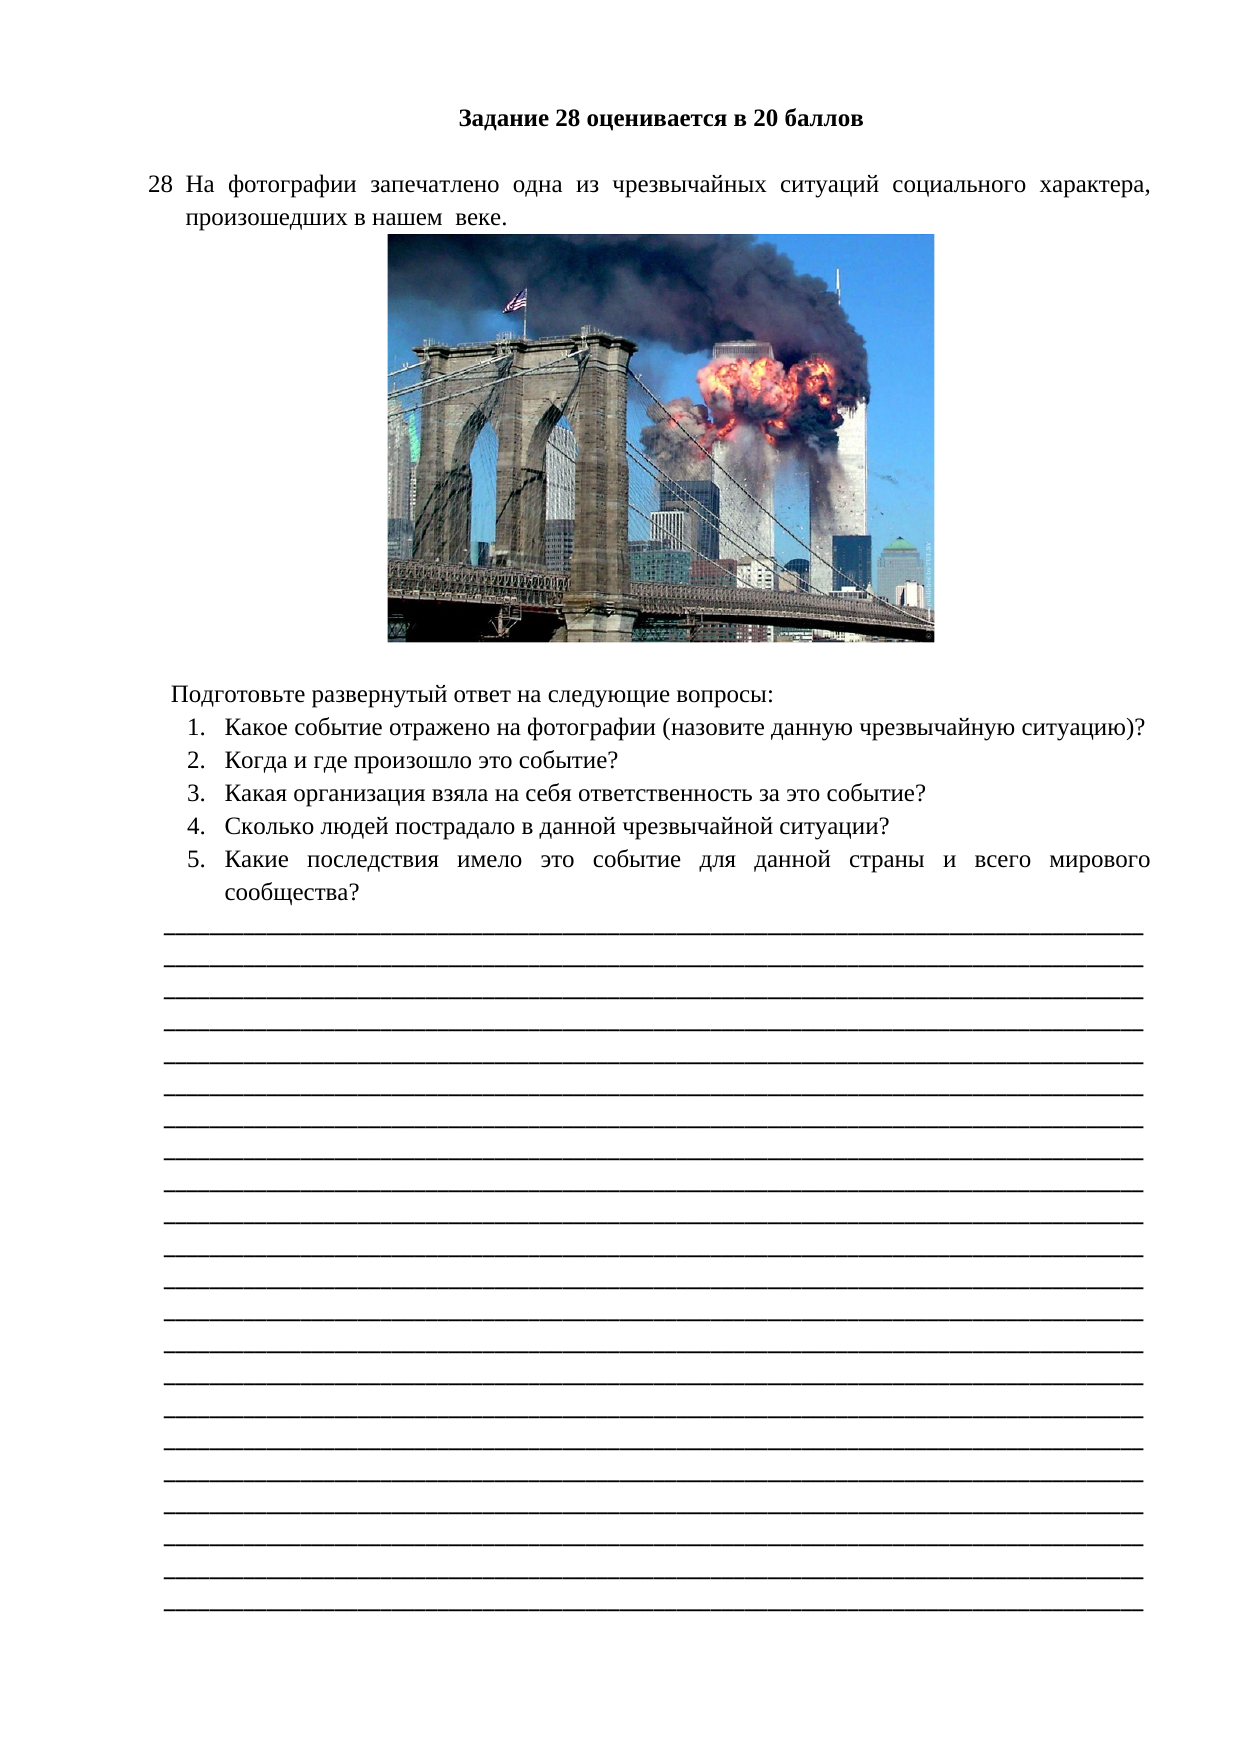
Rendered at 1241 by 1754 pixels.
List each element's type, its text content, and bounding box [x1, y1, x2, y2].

list Сколько людей пострадало в данной чрезвычайной ситуации? [187, 811, 1152, 839]
list Какая организация взяла на себя ответственность за это событие? [187, 778, 1152, 807]
list Когда и где произошло это событие? [187, 745, 1152, 773]
list ____________________________________________________________________________________________________________________________________________________________________________________________________________________________________________________________________________________________________________________________________________________________________________________________________________________________________________________________________________________________________________________________________________________________________________________________________________________________________________________________________________________________________________________________________________________________________________________________________________________________________________________________________________________________________________________________________________________________________________________________________________________________________________________________________________________________________________________________________________________________________________________________________________________________________________________________________________________________________________________________________________________________________________________________________________________________________________________________________________________________________________________________________________________________________________________________________________________________________________________________________________________________________________________________________________________________________________________________________________________________________________________________________________________________________________________________________________________________________ [164, 910, 1152, 1614]
list На фотографии запечатлено одна из чрезвычайных ситуаций социального характера, произошедших в нашем веке. [148, 169, 1152, 230]
list Какое событие отражено на фотографии (назовите данную чрезвычайную ситуацию)? [187, 712, 1152, 741]
picture [387, 234, 935, 643]
list Подготовьте развернутый ответ на следующие вопросы: [171, 679, 1152, 707]
list Задание 28 оценивается в 20 баллов [171, 103, 1152, 131]
list Какие последствия имело это событие для данной страны и всего мирового сообщества? [187, 844, 1152, 906]
